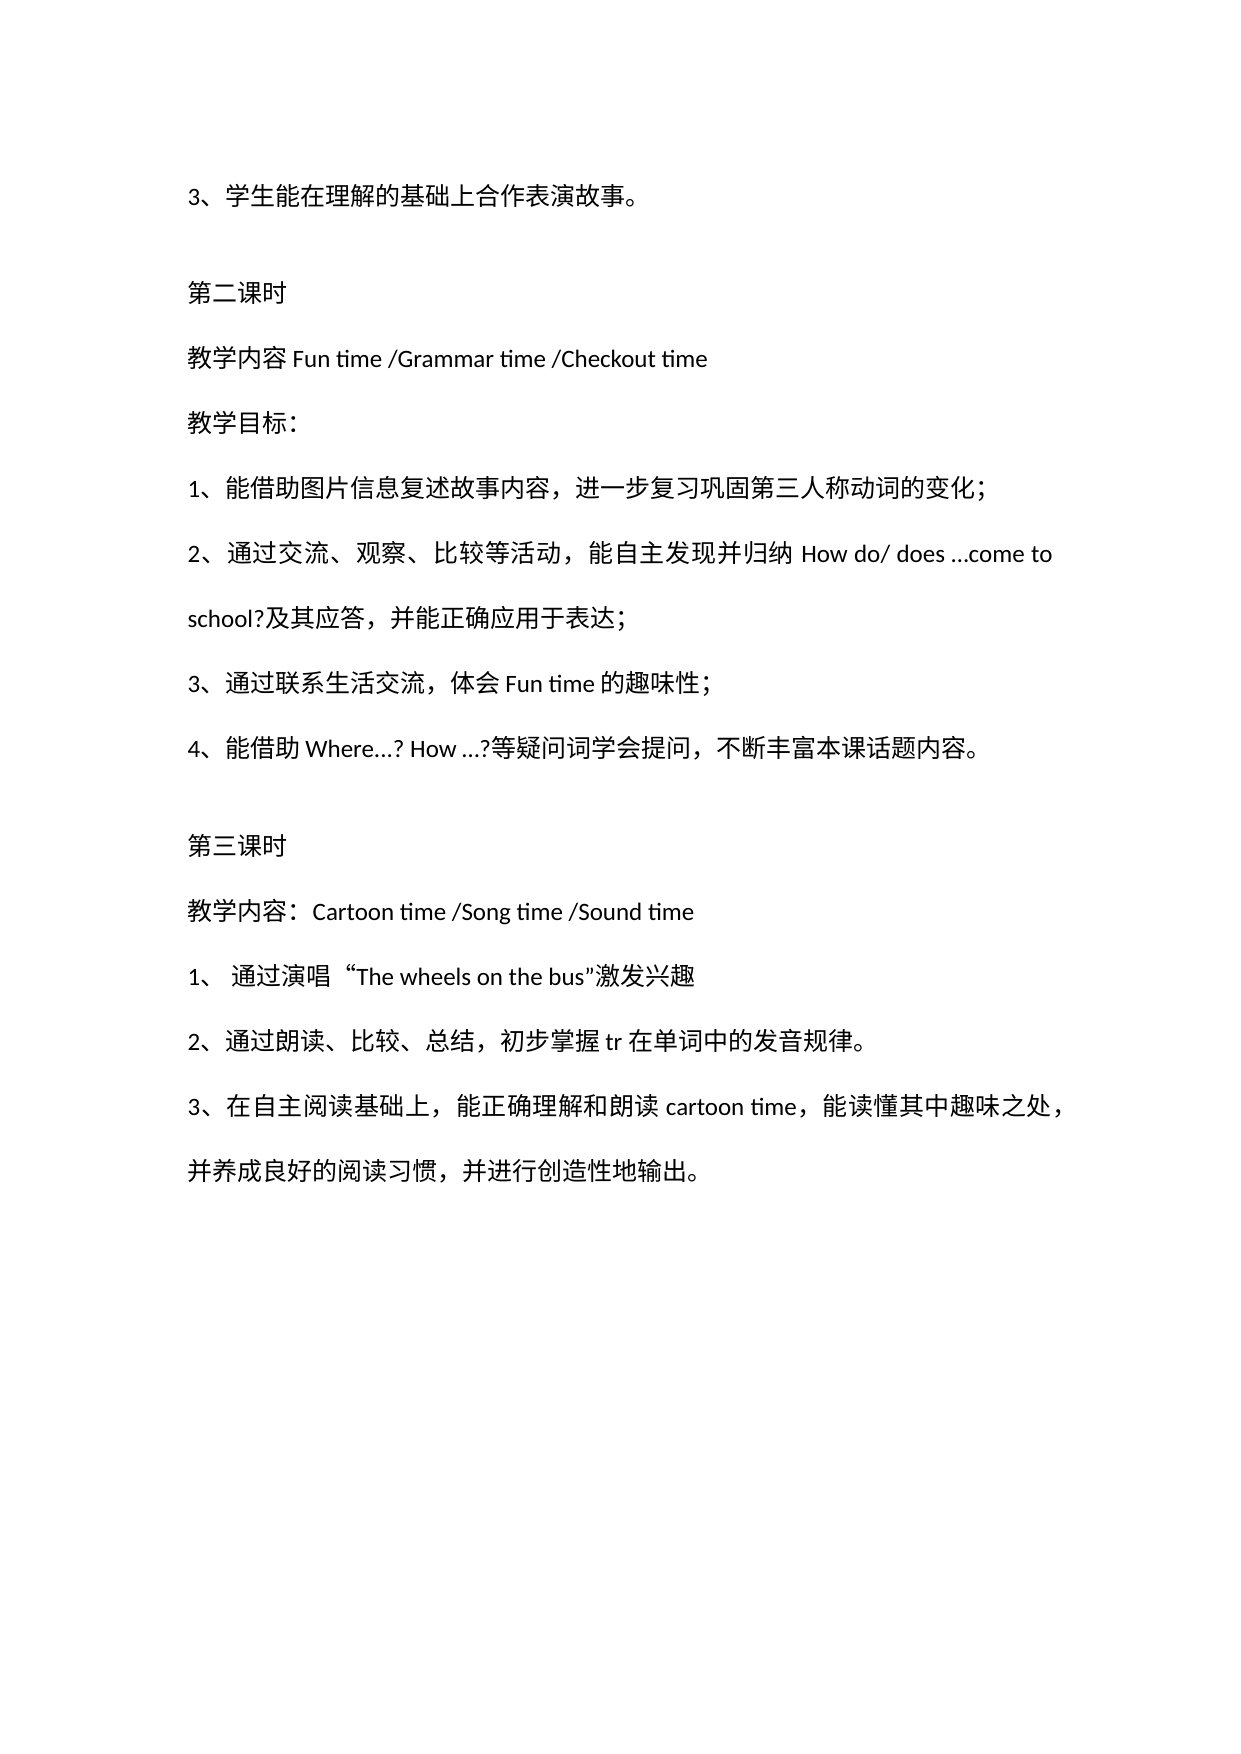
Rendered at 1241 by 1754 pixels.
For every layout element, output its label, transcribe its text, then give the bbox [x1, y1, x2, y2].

text 2、通过交流、观察、比较等活动，能自主发现并归纳How do/ does …come to school?及其应答，并能正确应用于表达； [187, 519, 1053, 649]
text 3、学生能在理解的基础上合作表演故事。 [187, 162, 1053, 227]
text 教学内容Fun time /Grammar time /Checkout time [187, 324, 1053, 389]
text 3、通过联系生活交流，体会Fun time的趣味性； [187, 649, 1053, 714]
text 第二课时 [187, 259, 1053, 324]
text 教学内容：Cartoon time /Song time /Sound time [187, 877, 1053, 942]
text 1、 通过演唱“The wheels on the bus”激发兴趣 [187, 942, 1053, 1007]
text 第三课时 [187, 812, 1053, 877]
text 1、能借助图片信息复述故事内容，进一步复习巩固第三人称动词的变化； [187, 454, 1053, 519]
text 2、通过朗读、比较、总结，初步掌握tr 在单词中的发音规律。 [187, 1007, 1053, 1072]
text 3、在自主阅读基础上，能正确理解和朗读cartoon time，能读懂其中趣味之处，并养成良好的阅读习惯，并进行创造性地输出。 [187, 1072, 1053, 1202]
text 教学目标： [187, 389, 1053, 454]
text 4、能借助Where...? How …?等疑问词学会提问，不断丰富本课话题内容。 [187, 714, 1053, 779]
